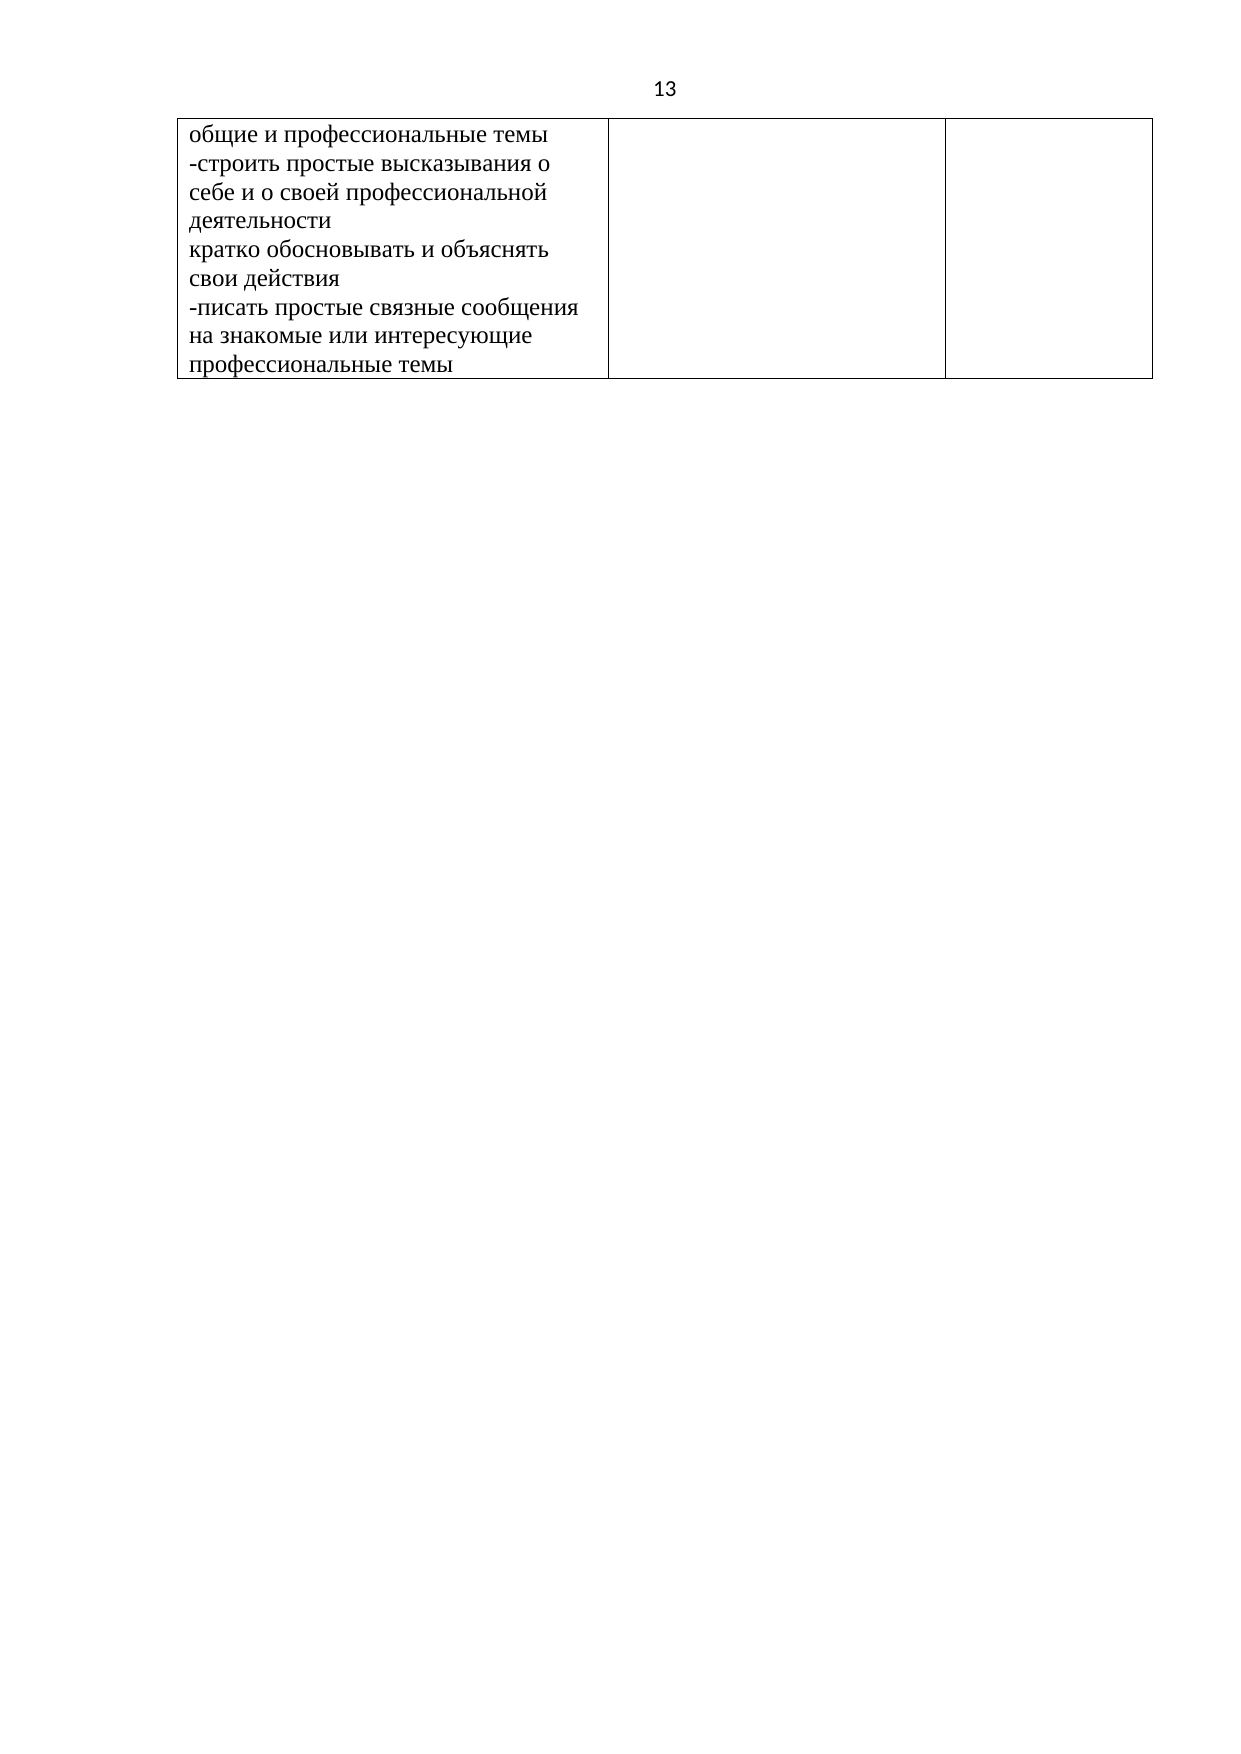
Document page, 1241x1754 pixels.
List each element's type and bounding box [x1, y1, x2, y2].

table_cell [178, 119, 608, 378]
table_cell [946, 119, 1152, 378]
table_cell [609, 119, 945, 378]
